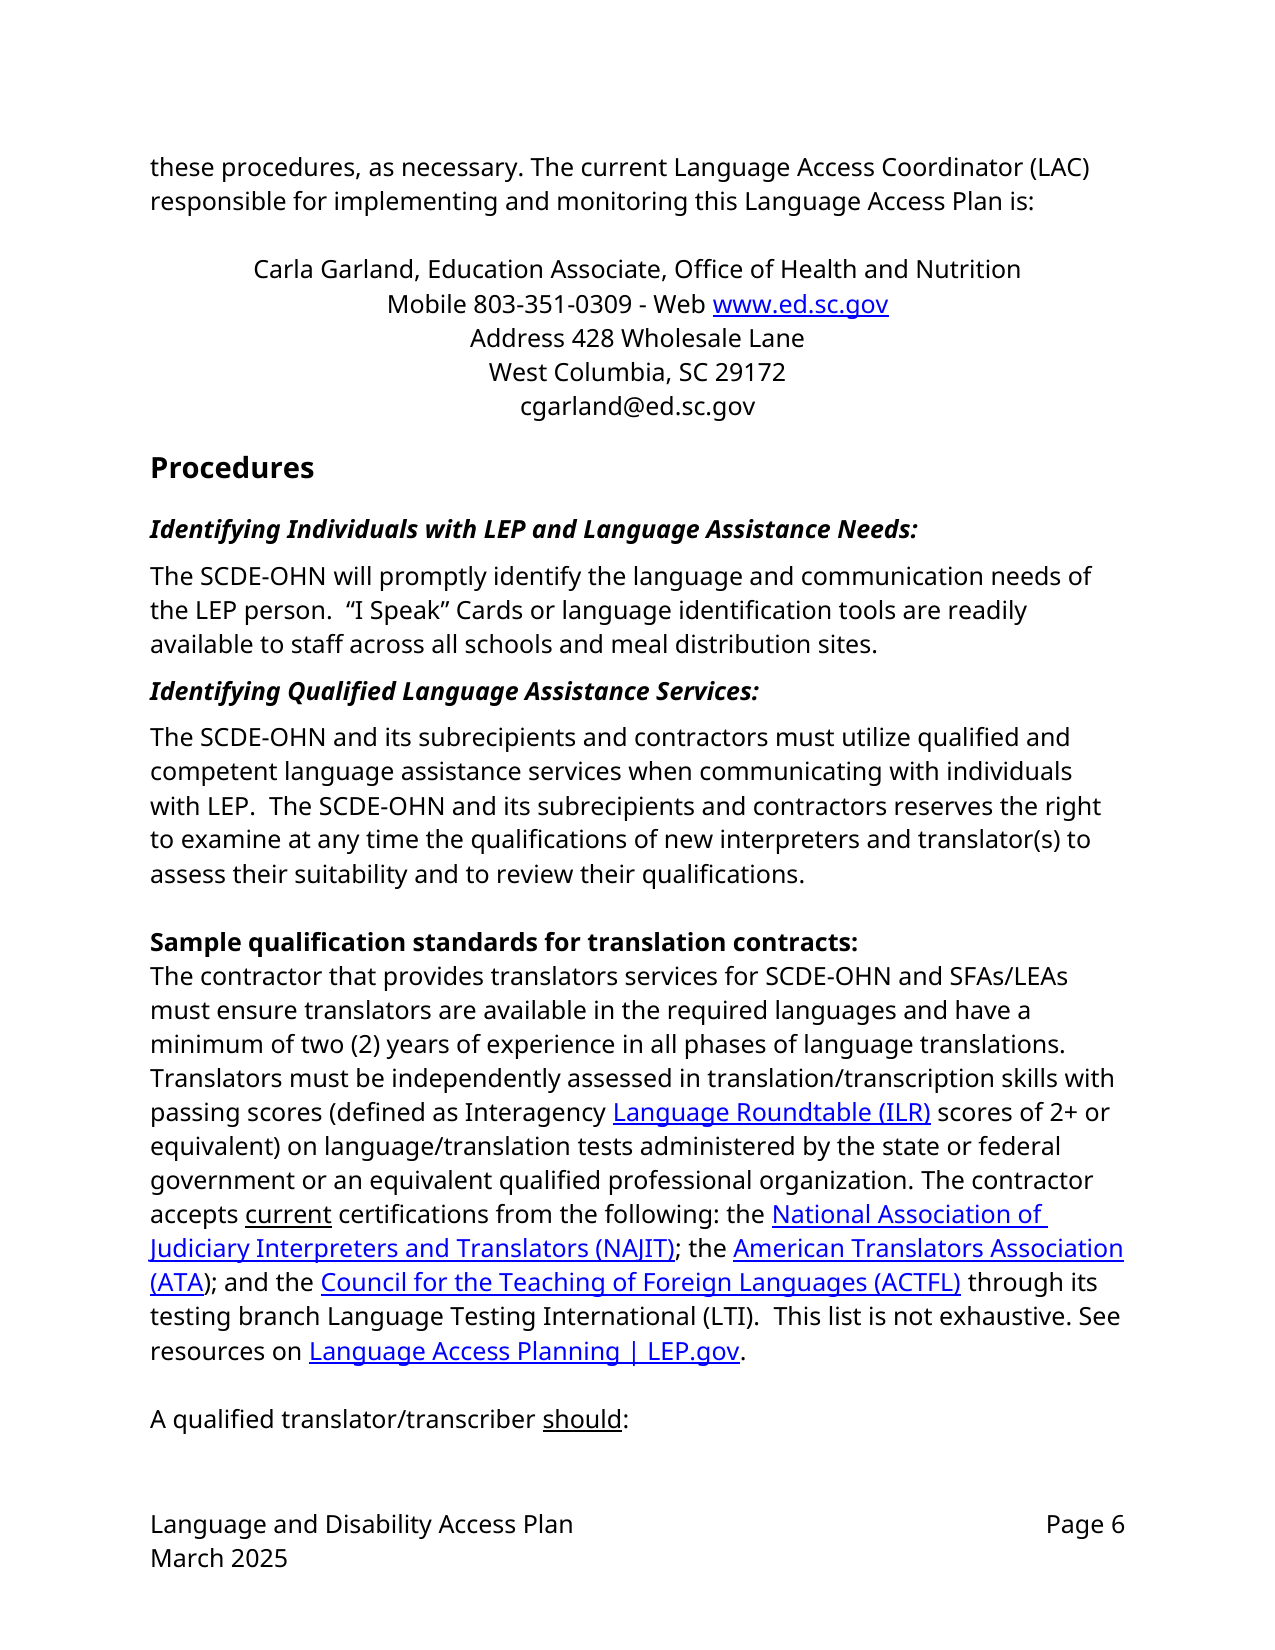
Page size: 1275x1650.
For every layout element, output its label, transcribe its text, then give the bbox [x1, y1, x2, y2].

text Sample qualification standards for translation contracts: [150, 924, 1125, 958]
text Identifying Individuals with LEP and Language Assistance Needs: [150, 512, 1125, 546]
text The contractor that provides translators services for SCDE-OHN and SFAs/LEAs must ensure translators are available in the required languages and have a minimum of two (2) years of experience in all phases of language translations. Translators must be independently assessed in translation/transcription skills with passing scores (defined as Interagency Language Roundtable (ILR) scores of 2+ or equivalent) on language/translation tests administered by the state or federal government or an equivalent qualified professional organization. The contractor accepts current certifications from the following: the National Association of Judiciary Interpreters and Translators (NAJIT); the American Translators Association (ATA); and the Council for the Teaching of Foreign Languages (ACTFL) through its testing branch Language Testing International (LTI). This list is not exhaustive. See resources on Language Access Planning | LEP.gov. [150, 958, 1125, 1367]
text The SCDE-OHN and its subrecipients and contractors must utilize qualified and competent language assistance services when communicating with individuals with LEP. The SCDE-OHN and its subrecipients and contractors reserves the right to examine at any time the qualifications of new interpreters and translator(s) to assess their suitability and to review their qualifications. [150, 720, 1125, 890]
text West Columbia, SC 29172 [150, 354, 1125, 388]
text Procedures [150, 447, 1125, 487]
text Identifying Qualified Language Assistance Services: [150, 673, 1125, 707]
text A qualified translator/transcriber should: [150, 1401, 1125, 1435]
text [150, 150, 1125, 218]
text cgarland@ed.sc.gov [150, 388, 1125, 422]
text Mobile 803-351-0309 - Web www.ed.sc.gov [150, 286, 1125, 320]
text The SCDE-OHN will promptly identify the language and communication needs of the LEP person. “I Speak” Cards or language identification tools are readily available to staff across all schools and meal distribution sites. [150, 559, 1125, 661]
text Carla Garland, Education Associate, Office of Health and Nutrition [150, 252, 1125, 286]
text Address 428 Wholesale Lane [150, 320, 1125, 354]
